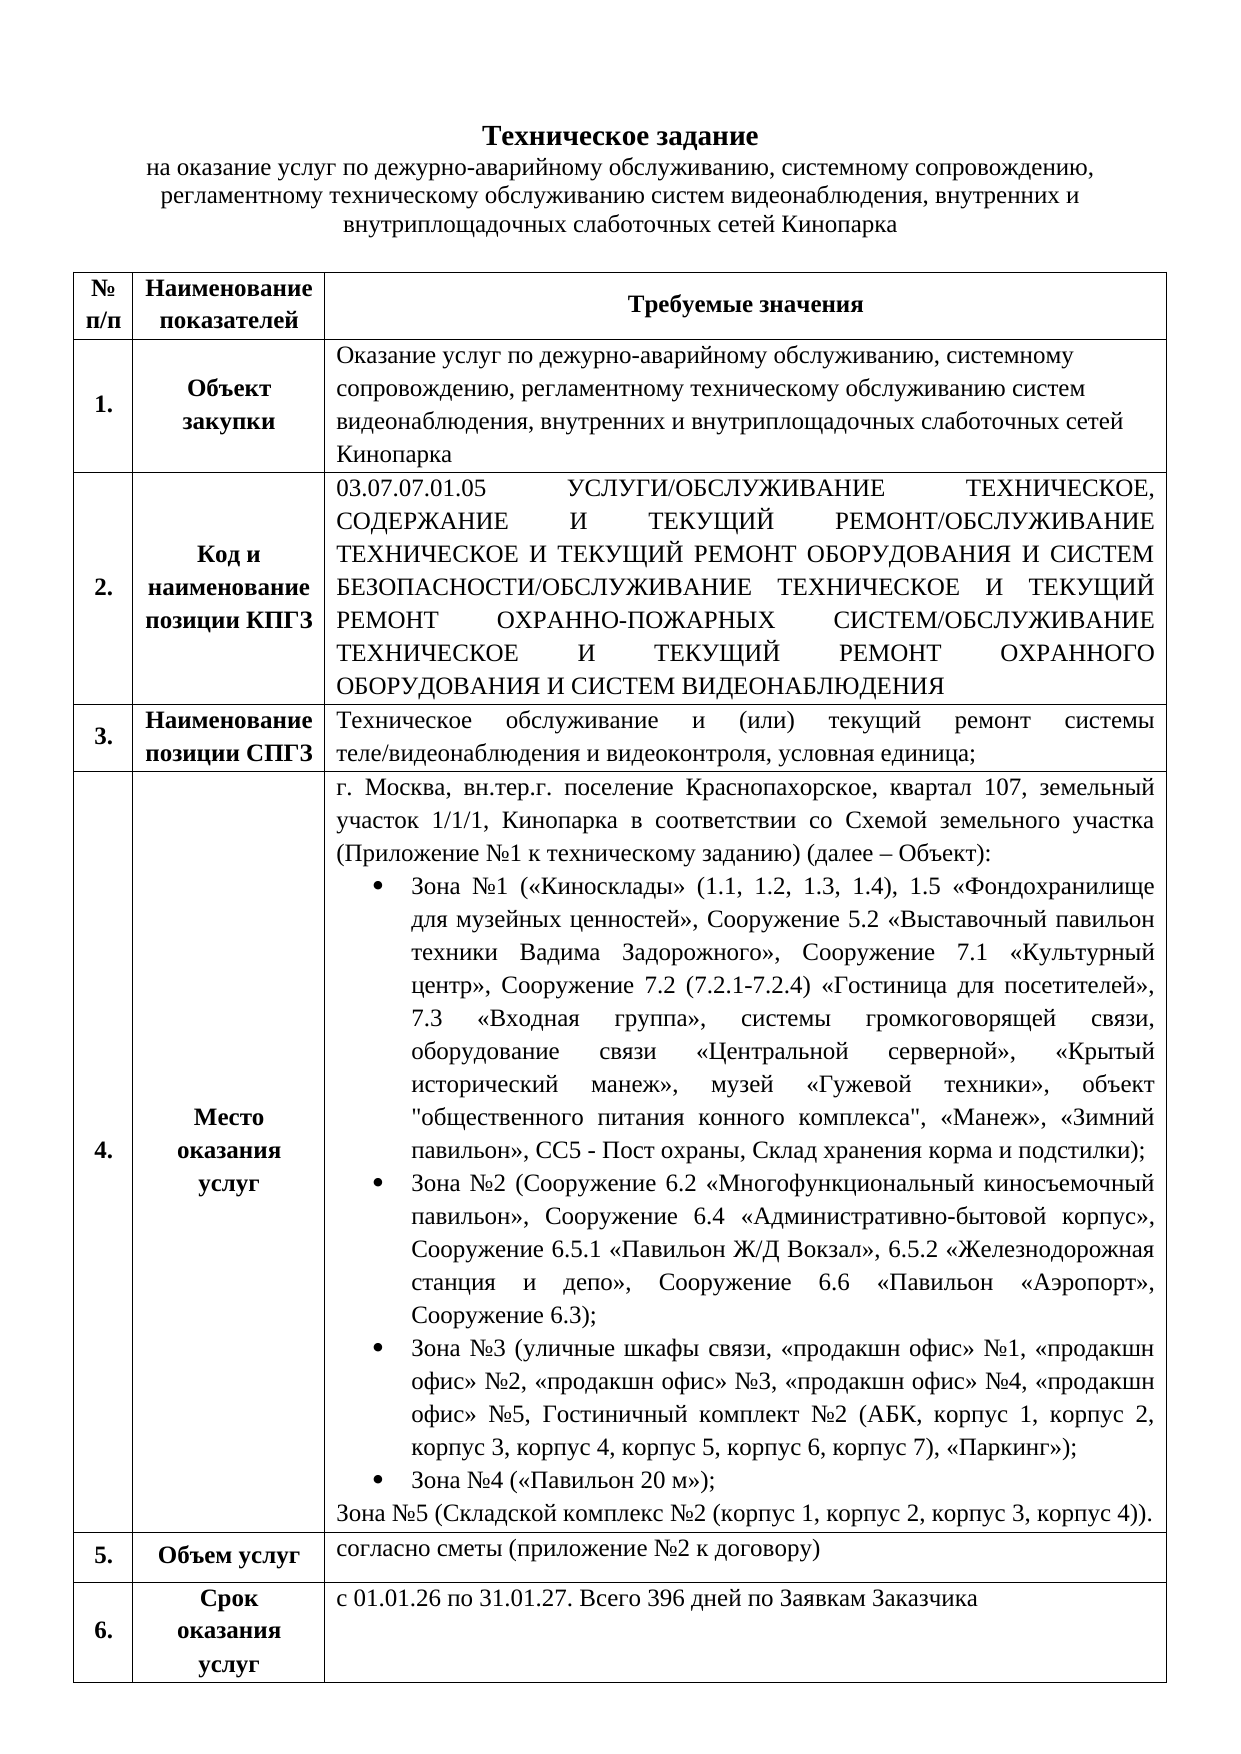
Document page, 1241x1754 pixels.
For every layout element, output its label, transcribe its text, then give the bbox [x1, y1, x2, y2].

table_cell с 01.01.26 по 31.01.27. Всего 396 дней по Заявкам Заказчика [325, 1583, 1166, 1682]
table_cell 5. [74, 1533, 132, 1582]
table_cell согласно сметы (приложение №2 к договору) [325, 1533, 1166, 1582]
table_cell г. Москва, вн.тер.г. поселение Краснопахорское, квартал 107, земельный участок 1/1/1, Кинопарка в соответствии со Схемой земельного участка (Приложение №1 к техническому заданию) (далее – Объект): Зона №1 («Киносклады» (1.1, 1.2, 1.3, 1.4), 1.5 «Фондохранилище для музейных ценностей», Сооружение 5.2 «Выставочный павильон техники Вадима Задорожного», Сооружение 7.1 «Культурный центр», Сооружение 7.2 (7.2.1-7.2.4) «Гостиница для посетителей», 7.3 «Входная группа», системы громкоговорящей связи, оборудование связи «Центральной серверной», «Крытый исторический манеж», музей «Гужевой техники», объект "общественного питания конного комплекса", «Манеж», «Зимний павильон», СС5 - Пост охраны, Склад хранения корма и подстилки); Зона №2 (Сооружение 6.2 «Многофункциональный киносъемочный павильон», Сооружение 6.4 «Административно-бытовой корпус», Сооружение 6.5.1 «Павильон Ж/Д Вокзал», 6.5.2 «Железнодорожная станция и депо», Сооружение 6.6 «Павильон «Аэропорт», Сооружение 6.3); Зона №3 (уличные шкафы связи, «продакшн офис» №1, «продакшн офис» №2, «продакшн офис» №3, «продакшн офис» №4, «продакшн офис» №5, Гостиничный комплект №2 (АБК, корпус 1, корпус 2, корпус 3, корпус 4, корпус 5, корпус 6, корпус 7), «Паркинг»); Зона №4 («Павильон 20 м»); Зона №5 (Складской комплекс №2 (корпус 1, корпус 2, корпус 3, корпус 4)). [325, 772, 1166, 1532]
table_cell 1. [74, 340, 132, 472]
table_header Наименование показателей [133, 273, 324, 339]
table_cell Наименование позиции СПГЗ [133, 705, 324, 771]
table_cell 6. [74, 1583, 132, 1682]
table_cell Срок оказания услуг [133, 1583, 324, 1682]
table_cell Техническое обслуживание и (или) текущий ремонт системы теле/видеонаблюдения и видеоконтроля, условная единица; [325, 705, 1166, 771]
table_cell 3. [74, 705, 132, 771]
table_cell 2. [74, 473, 132, 704]
table_cell Объект закупки [133, 340, 324, 472]
text на оказание услуг по дежурно-аварийному обслуживанию, системному сопровождению, регламентному техническому обслуживанию систем видеонаблюдения, внутренних и внутриплощадочных слаботочных сетей Кинопарка [89, 152, 1152, 238]
table_cell Код и наименование позиции КПГЗ [133, 473, 324, 704]
table_cell 03.07.07.01.05 УСЛУГИ/ОБСЛУЖИВАНИЕ ТЕХНИЧЕСКОЕ, СОДЕРЖАНИЕ И ТЕКУЩИЙ РЕМОНТ/ОБСЛУЖИВАНИЕ ТЕХНИЧЕСКОЕ И ТЕКУЩИЙ РЕМОНТ ОБОРУДОВАНИЯ И СИСТЕМ БЕЗОПАСНОСТИ/ОБСЛУЖИВАНИЕ ТЕХНИЧЕСКОЕ И ТЕКУЩИЙ РЕМОНТ ОХРАННО-ПОЖАРНЫХ СИСТЕМ/ОБСЛУЖИВАНИЕ ТЕХНИЧЕСКОЕ И ТЕКУЩИЙ РЕМОНТ ОХРАННОГО ОБОРУДОВАНИЯ И СИСТЕМ ВИДЕОНАБЛЮДЕНИЯ [325, 473, 1166, 704]
table_cell Оказание услуг по дежурно-аварийному обслуживанию, системному сопровождению, регламентному техническому обслуживанию систем видеонаблюдения, внутренних и внутриплощадочных слаботочных сетей Кинопарка [325, 340, 1166, 472]
table_cell Место оказания услуг [133, 772, 324, 1532]
text Техническое задание [89, 118, 1152, 152]
table_cell Объем услуг [133, 1533, 324, 1582]
table_header № п/п [74, 273, 132, 339]
table_header Требуемые значения [325, 273, 1166, 339]
table_cell 4. [74, 772, 132, 1532]
